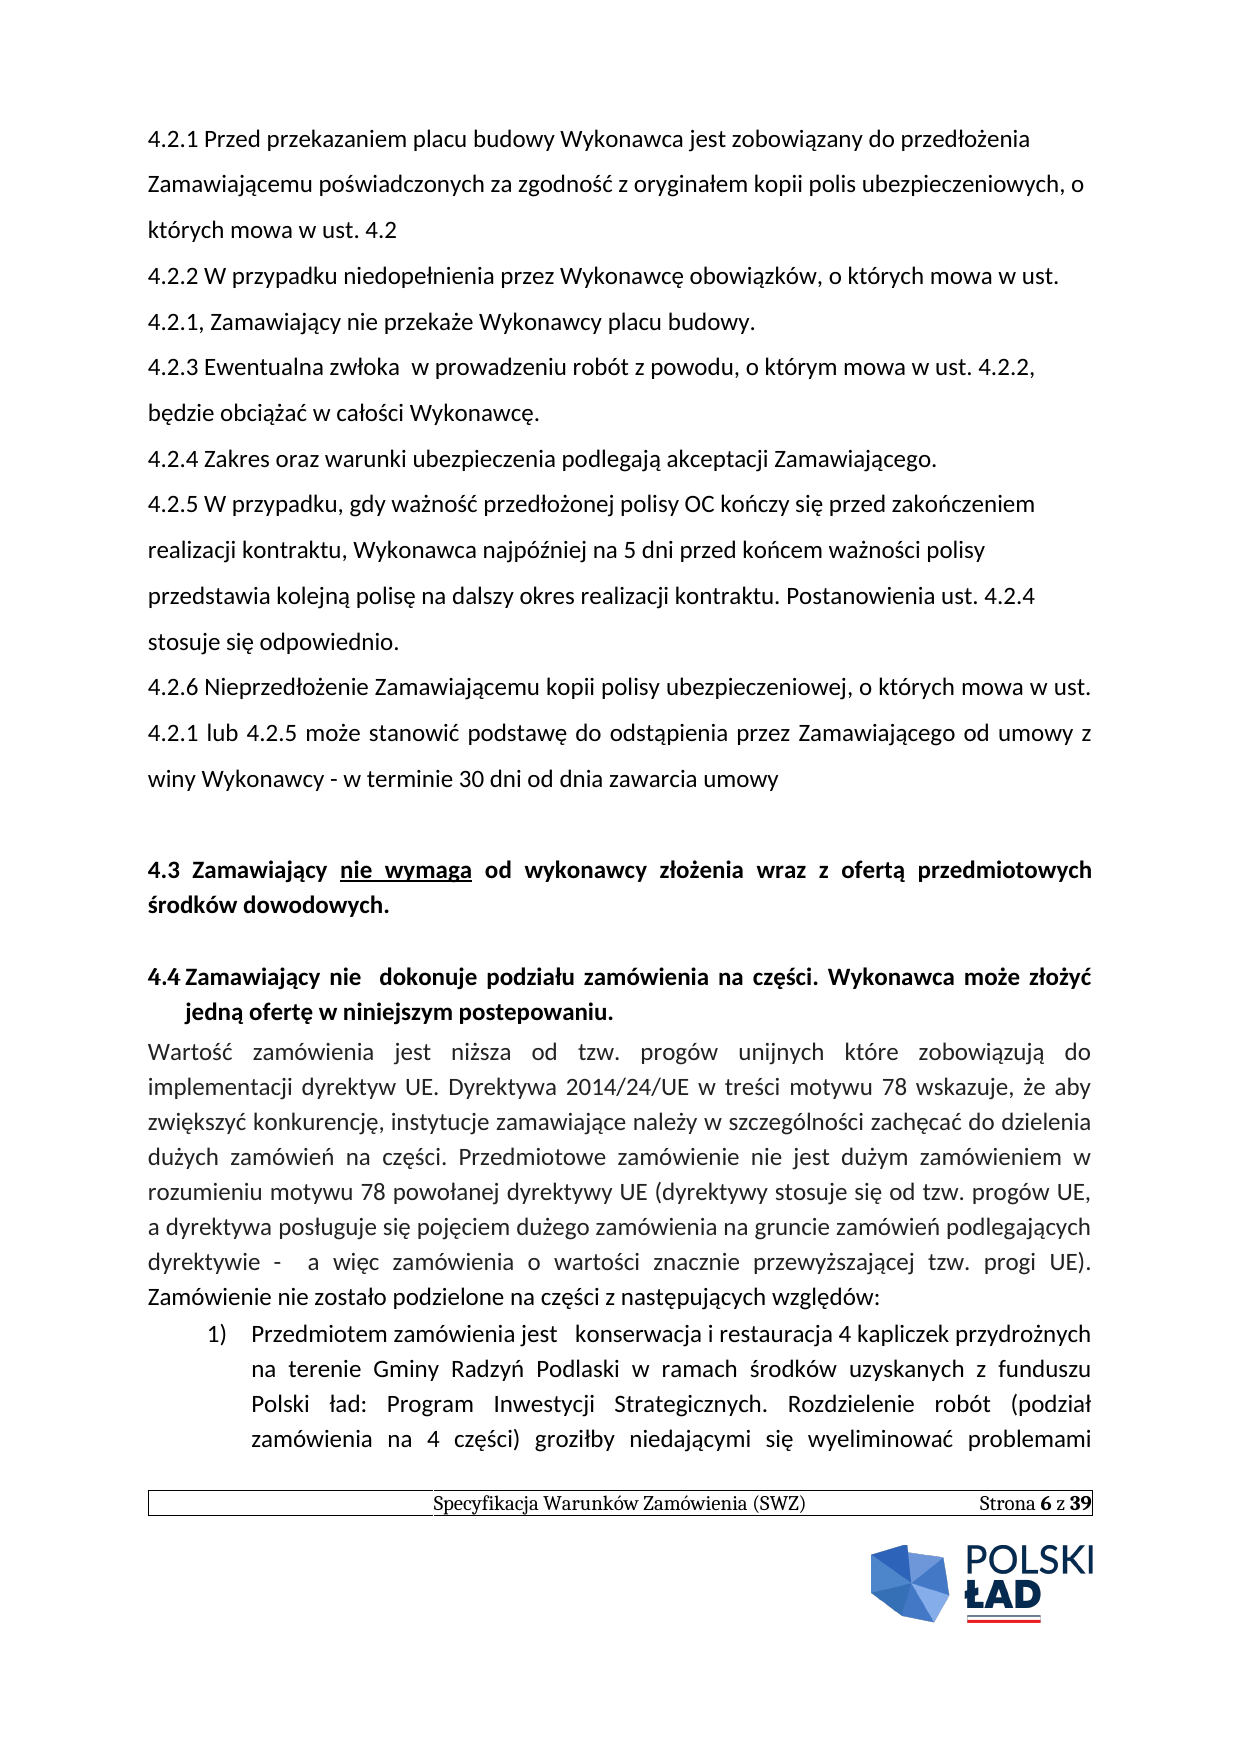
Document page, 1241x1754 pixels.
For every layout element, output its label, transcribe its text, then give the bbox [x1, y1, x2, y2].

text 4.2.5 W przypadku, gdy ważność przedłożonej polisy OC kończy się przed zakończeniem realizacji kontraktu, Wykonawca najpóźniej na 5 dni przed końcem ważności polisy przedstawia kolejną polisę na dalszy okres realizacji kontraktu. Postanowienia ust. 4.2.4 stosuje się odpowiednio. [148, 489, 1093, 656]
text 4.2.4 Zakres oraz warunki ubezpieczenia podlegają akceptacji Zamawiającego. [148, 443, 1093, 473]
text 4.2.1 Przed przekazaniem placu budowy Wykonawca jest zobowiązany do przedłożenia Zamawiającemu poświadczonych za zgodność z oryginałem kopii polis ubezpieczeniowych, o których mowa w ust. 4.2 [148, 123, 1093, 245]
list Zamawiający nie dokonuje podziału zamówienia na części. Wykonawca może złożyć jedną ofertę w niniejszym postepowaniu. [148, 962, 1093, 1027]
text 4.2.3 Ewentualna zwłoka w prowadzeniu robót z powodu, o którym mowa w ust. 4.2.2, będzie obciążać w całości Wykonawcę. [148, 351, 1093, 428]
list 4.3 Zamawiający nie wymaga od wykonawcy złożenia wraz z ofertą przedmiotowych środków dowodowych. [148, 854, 1093, 920]
picture [871, 1545, 1093, 1623]
text Wartość zamówienia jest niższa od tzw. progów unijnych które zobowiązują do implementacji dyrektyw UE. Dyrektywa 2014/24/UE w treści motywu 78 wskazuje, że aby zwiększyć konkurencję, instytucje zamawiające należy w szczególności zachęcać do dzielenia dużych zamówień na części. Przedmiotowe zamówienie nie jest dużym zamówieniem w rozumieniu motywu 78 powołanej dyrektywy UE (dyrektywy stosuje się od tzw. progów UE, a dyrektywa posługuje się pojęciem dużego zamówienia na gruncie zamówień podlegających dyrektywie - a więc zamówienia o wartości znacznie przewyższającej tzw. progi UE). Zamówienie nie zostało podzielone na części z następujących względów: [148, 1036, 1093, 1311]
text 4.2.2 W przypadku niedopełnienia przez Wykonawcę obowiązków, o których mowa w ust. 4.2.1, Zamawiający nie przekaże Wykonawcy placu budowy. [148, 260, 1093, 336]
list 4.2.6 Nieprzedłożenie Zamawiającemu kopii polisy ubezpieczeniowej, o których mowa w ust. 4.2.1 lub 4.2.5 może stanowić podstawę do odstąpienia przez Zamawiającego od umowy z winy Wykonawcy - w terminie 30 dni od dnia zawarcia umowy [148, 672, 1093, 793]
